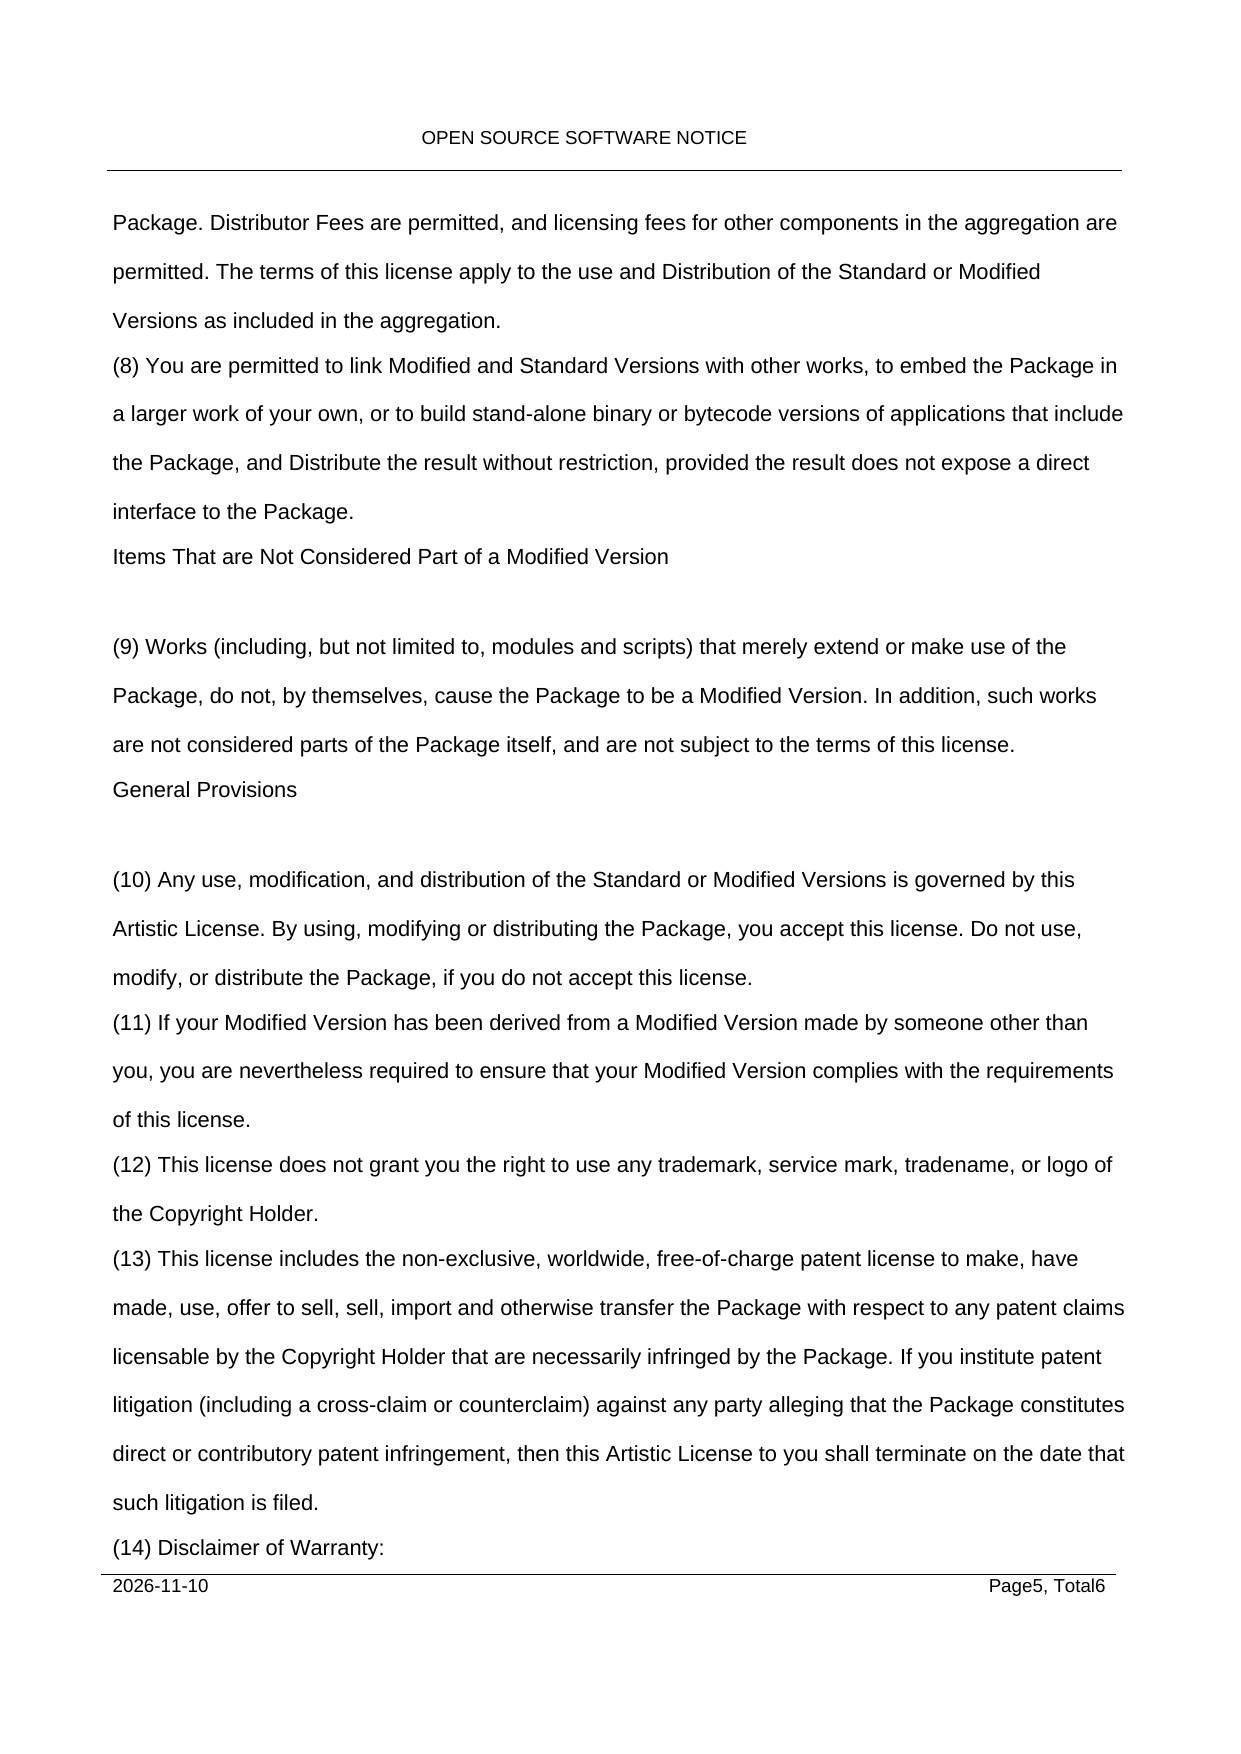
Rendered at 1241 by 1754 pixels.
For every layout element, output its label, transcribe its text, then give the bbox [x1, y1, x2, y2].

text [112, 206, 1128, 336]
text (14) Disclaimer of Warranty: [112, 1531, 1128, 1564]
text (9) Works (including, but not limited to, modules and scripts) that merely extend or make use of the Package, do not, by themselves, cause the Package to be a Modified Version. In addition, such works are not considered parts of the Package itself, and are not subject to the terms of this license. [112, 631, 1128, 761]
text (8) You are permitted to link Modified and Standard Versions with other works, to embed the Package in a larger work of your own, or to build stand-alone binary or bytecode versions of applications that include the Package, and Distribute the result without restriction, provided the result does not expose a direct interface to the Package. [112, 349, 1128, 528]
text General Provisions [112, 773, 1128, 806]
text (12) This license does not grant you the right to use any trademark, service mark, tradename, or logo of the Copyright Holder. [112, 1148, 1128, 1230]
text (11) If your Modified Version has been derived from a Modified Version made by someone other than you, you are nevertheless required to ensure that your Modified Version complies with the requirements of this license. [112, 1006, 1128, 1136]
text Items That are Not Considered Part of a Modified Version [112, 540, 1128, 573]
text (13) This license includes the non-exclusive, worldwide, free-of-charge patent license to make, have made, use, offer to sell, sell, import and otherwise transfer the Package with respect to any patent claims licensable by the Copyright Holder that are necessarily infringed by the Package. If you institute patent litigation (including a cross-claim or counterclaim) against any party alleging that the Package constitutes direct or contributory patent infringement, then this Artistic License to you shall terminate on the date that such litigation is filed. [112, 1242, 1128, 1519]
text (10) Any use, modification, and distribution of the Standard or Modified Versions is governed by this Artistic License. By using, modifying or distributing the Package, you accept this license. Do not use, modify, or distribute the Package, if you do not accept this license. [112, 863, 1128, 993]
